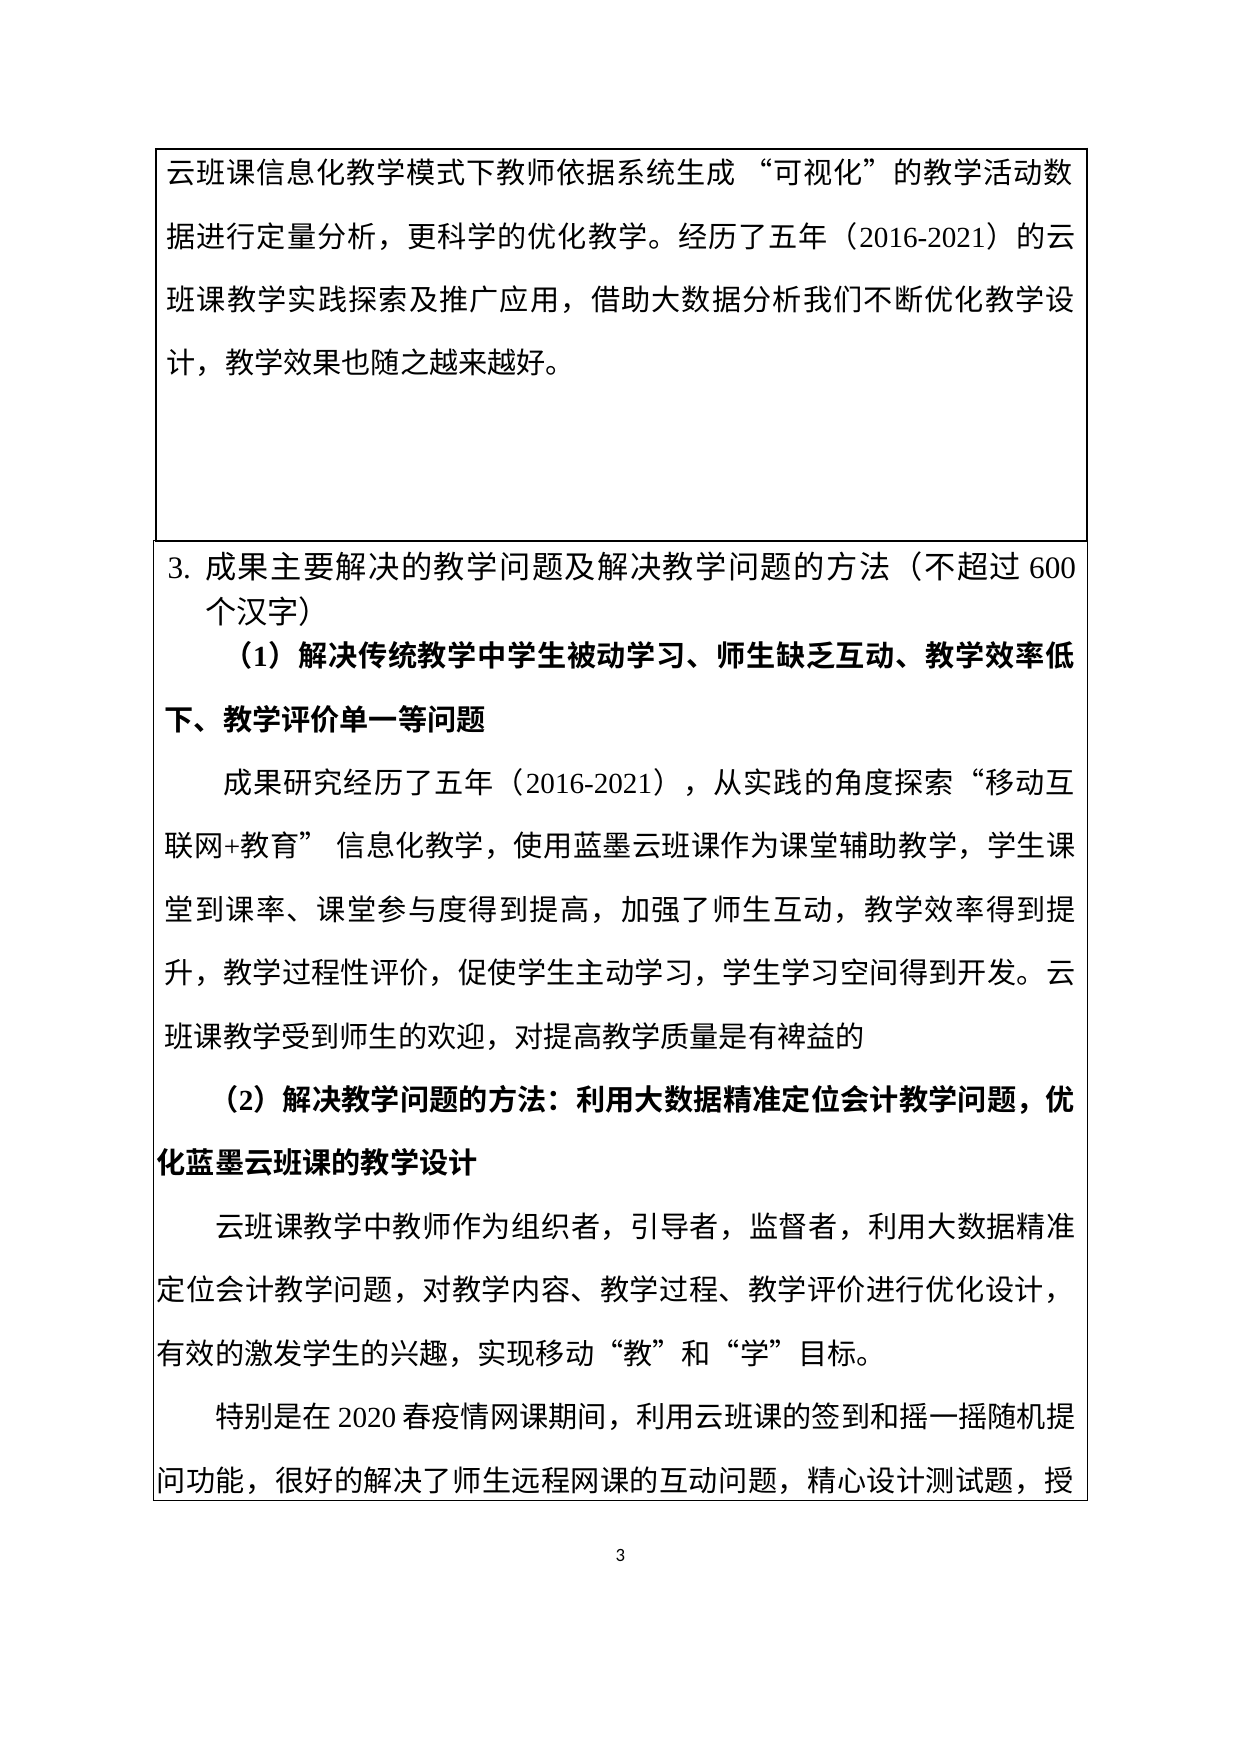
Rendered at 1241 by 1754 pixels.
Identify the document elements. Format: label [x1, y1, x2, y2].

table_cell [157, 150, 1086, 540]
table_cell [154, 541, 1087, 1499]
